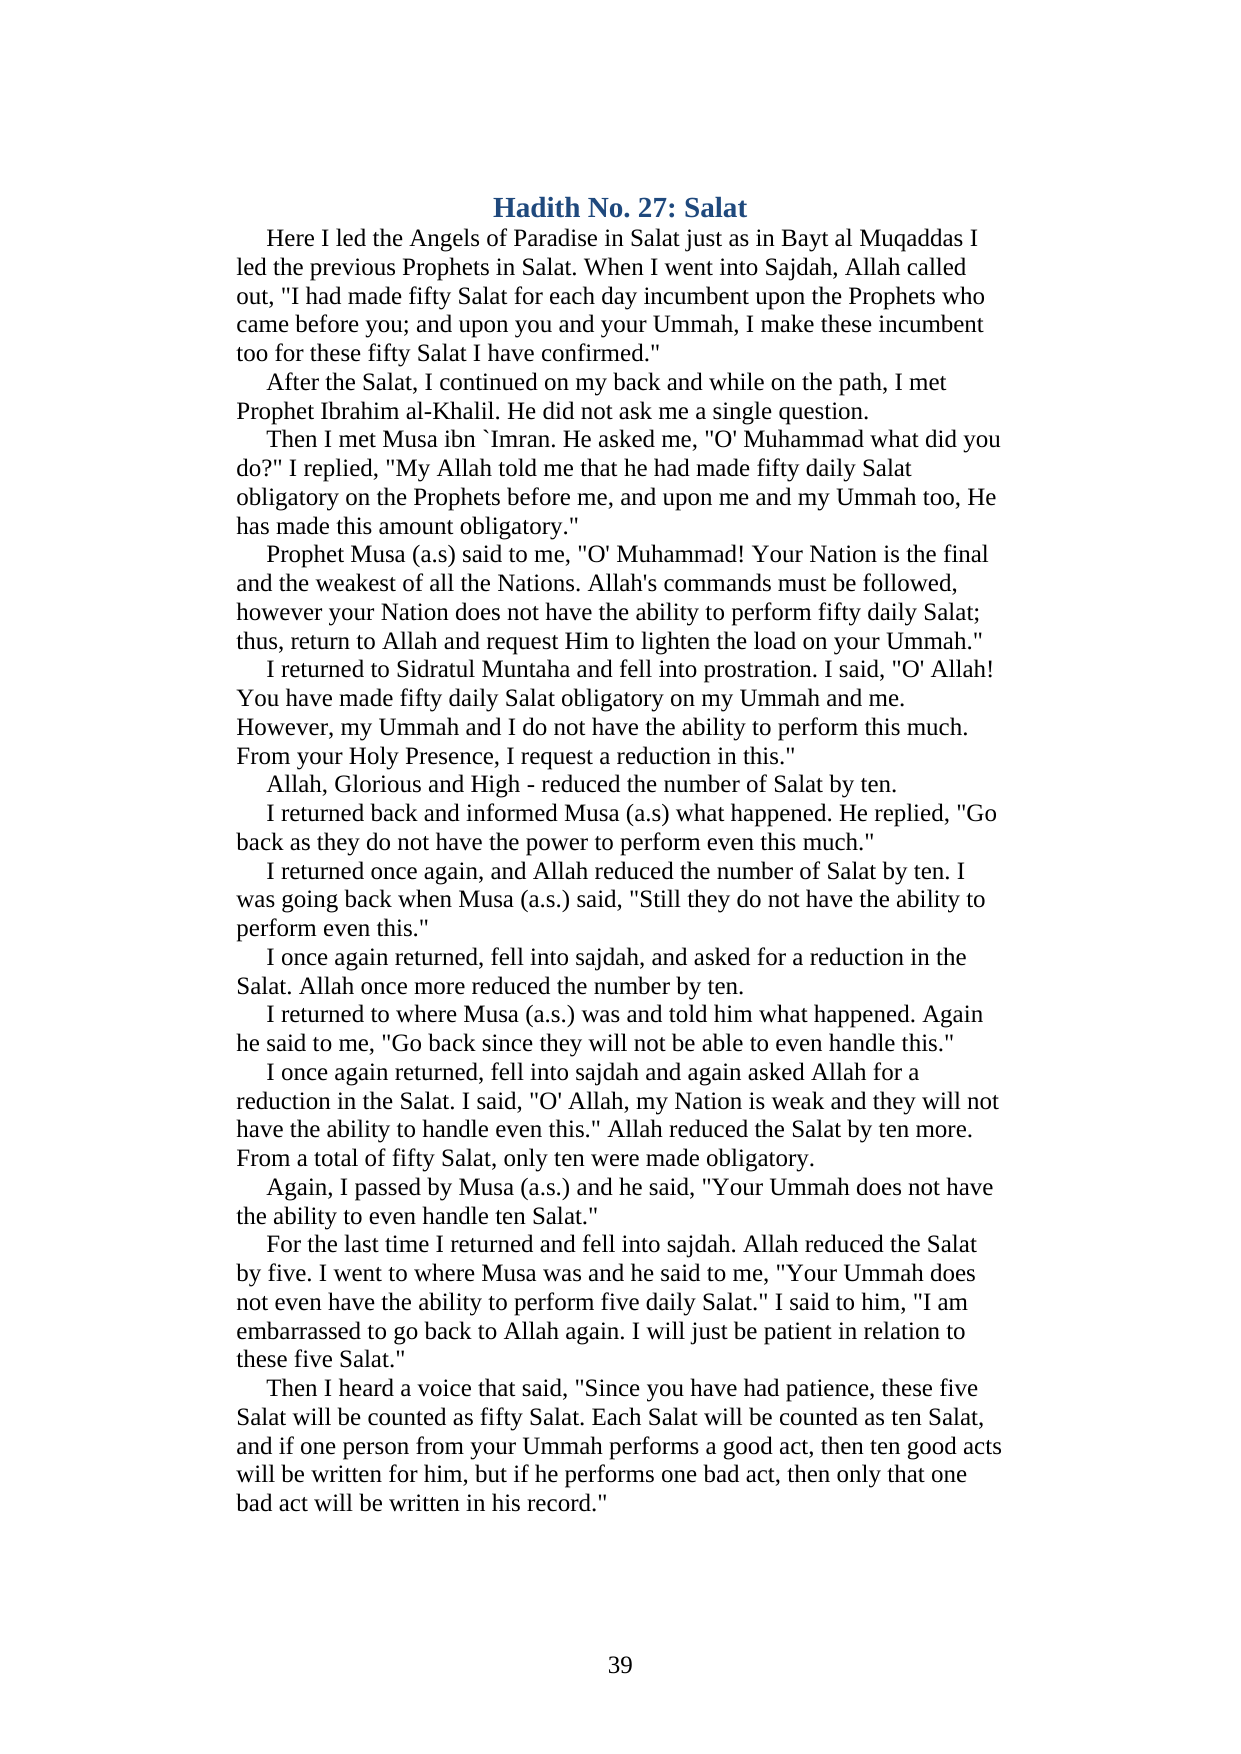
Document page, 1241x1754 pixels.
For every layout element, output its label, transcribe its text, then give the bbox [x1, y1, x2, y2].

text After the Salat, I continued on my back and while on the path, I met Prophet Ibrahim al-Khalil. He did not ask me a single question. [236, 367, 1004, 424]
text Here I led the Angels of Paradise in Salat just as in Bayt al ­Muqaddas I led the previous Prophets in Salat. When I went into Sajdah, Allah called out, "I had made fifty Salat for each day incumbent upon the Prophets who came before you; and upon you and your Ummah, I make these incumbent too for these fifty Salat I have confirmed." [236, 223, 1004, 367]
text Then I heard a voice that said, "Since you have had patience, these five Salat will be counted as fifty Salat. Each Salat will be counted as ten Salat, and if one person from your Ummah performs a good act, then ten good acts will be written for him, but if he performs one bad act, then only that one bad act will be written in his record." [236, 1373, 1004, 1517]
text I returned once again, and Allah reduced the number of Salat by ten. I was going back when Musa (a.s.) said, "Still they do not have the ability to perform even this." [236, 856, 1004, 942]
text Again, I passed by Musa (a.s.) and he said, "Your Ummah does not have the ability to even handle ten Salat." [236, 1172, 1004, 1229]
text For the last time I returned and fell into sajdah. Allah reduced the Salat by five. I went to where Musa was and he said to me, "Your Ummah does not even have the ability to perform five daily Salat." I said to him, "I am embarrassed to go back to Allah again. I will just be patient in relation to these five Salat." [236, 1229, 1004, 1373]
text I returned to Sidratul Muntaha and fell into prostration. I said, "O' Allah! You have made fifty daily Salat obligatory on my Ummah and me. However, my Ummah and I do not have the ability to perform this much. From your Holy Presence, I request a reduction in this." [236, 654, 1004, 769]
text I once again returned, fell into sajdah and again asked Allah for a reduction in the Salat. I said, "O' Allah, my Nation is weak and they will not have the ability to handle even this." Allah reduced the Salat by ten more. From a total of fifty Salat, only ten were made obligatory. [236, 1057, 1004, 1172]
text Prophet Musa (a.s) said to me, "O' Muhammad! Your Nation is the final and the weakest of all the Nations. Allah's commands must be followed, however your Nation does not have the ability to perform fifty daily Salat; thus, return to Allah and request Him to lighten the load on your Ummah." [236, 539, 1004, 654]
text Allah, Glorious and High - reduced the number of Salat by ten. [236, 769, 1004, 798]
text I returned to where Musa (a.s.) was and told him what happened. Again he said to me, "Go back since they will not be able to even handle this." [236, 999, 1004, 1057]
text I returned back and informed Musa (a.s) what happened. He replied, "Go back as they do not have the power to perform even this much." [236, 798, 1004, 856]
text I once again returned, fell into sajdah, and asked for a reduction in the Salat. Allah once more reduced the number by ten. [236, 942, 1004, 999]
text Then I met Musa ibn `Imran. He asked me, "O' Muhammad what did you do?" I replied, "My Allah told me that he had made fifty daily Salat obligatory on the Prophets before me, and upon me and my Ummah too, He has made this amount obligatory." [236, 424, 1004, 539]
subtitle Hadith No. 27: Salat [236, 190, 1004, 223]
